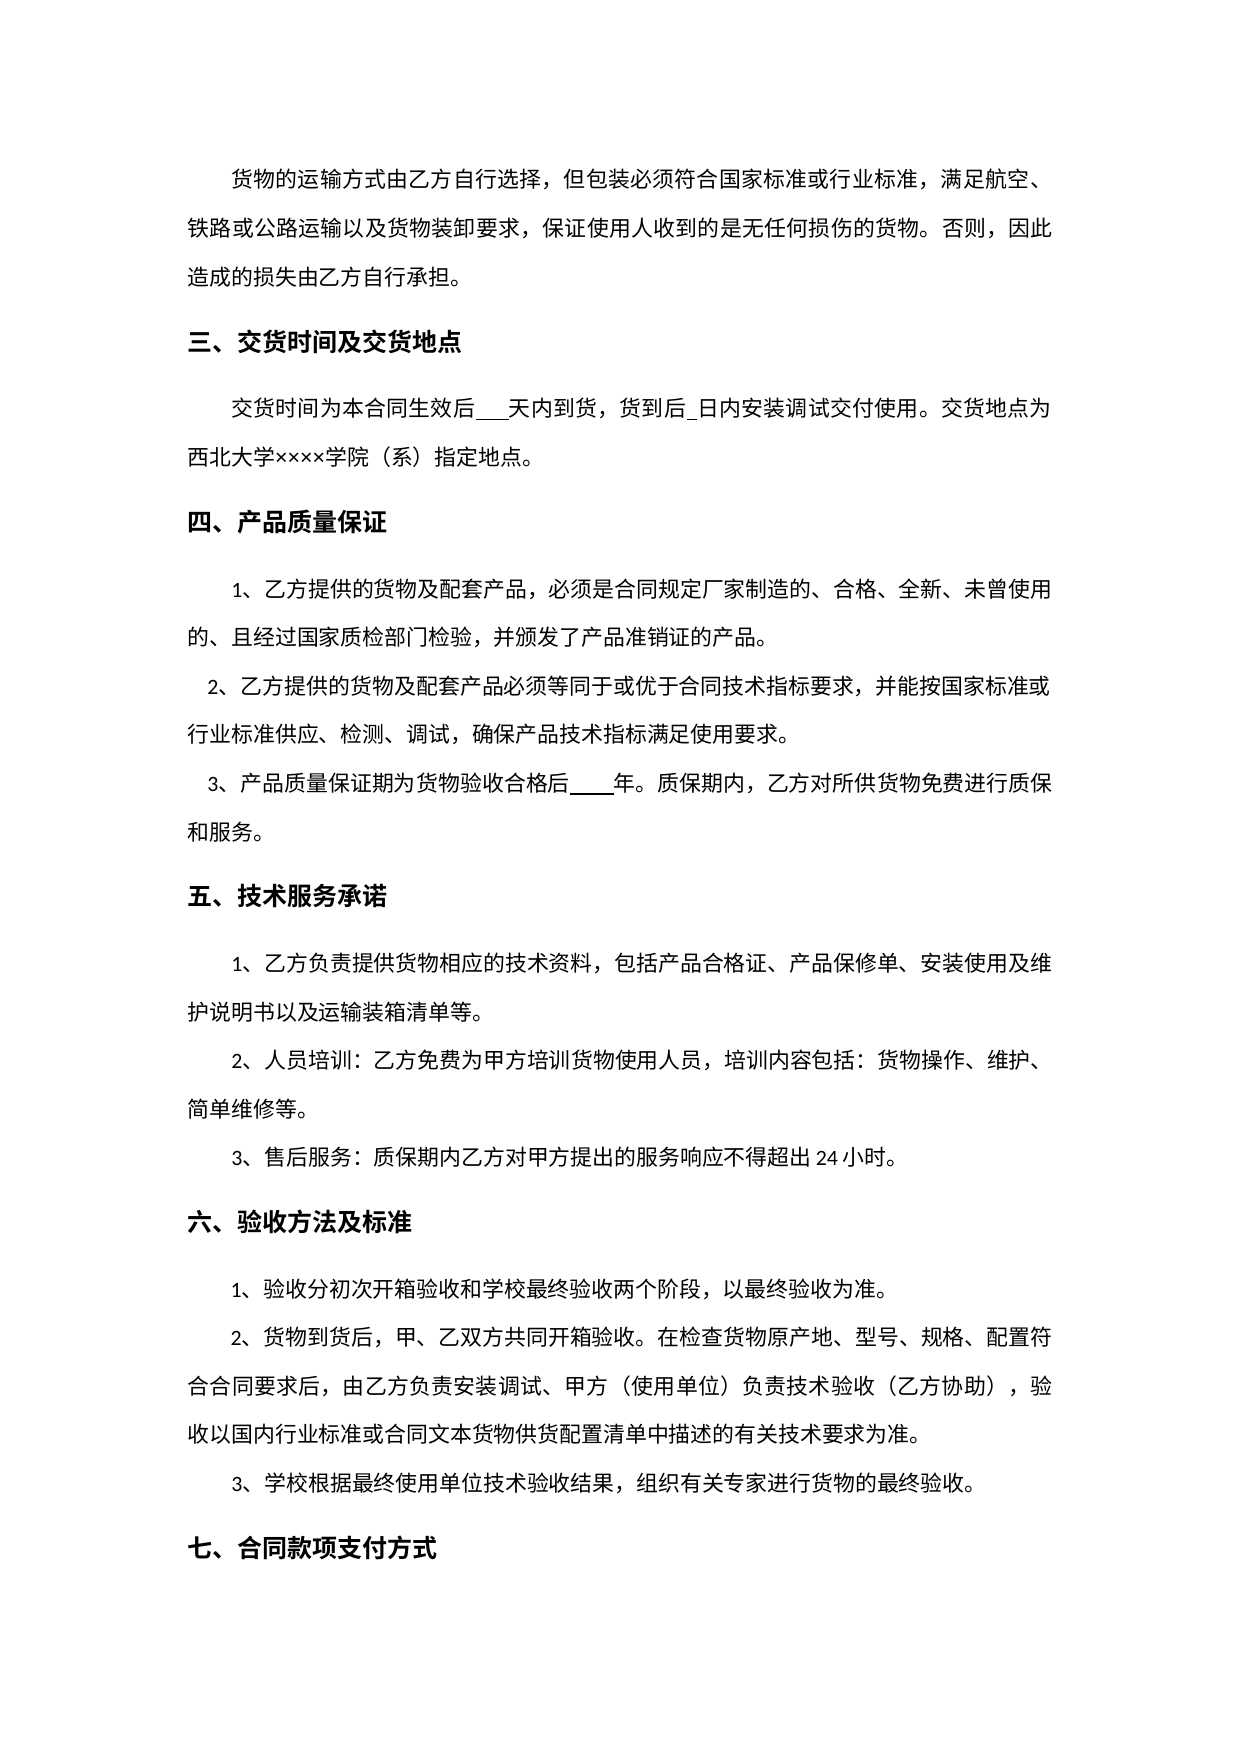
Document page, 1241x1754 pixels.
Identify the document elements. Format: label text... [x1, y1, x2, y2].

text 2、乙方提供的货物及配套产品必须等同于或优于合同技术指标要求，并能按国家标准或行业标准供应、检测、调试，确保产品技术指标满足使用要求。 [187, 668, 1053, 749]
text 3、售后服务：质保期内乙方对甲方提出的服务响应不得超出24小时。 [187, 1140, 1053, 1172]
text 交货时间为本合同生效后 天内到货，货到后 日内安装调试交付使用。交货地点为西北大学××××学院（系）指定地点。 [187, 391, 1053, 472]
text 货物的运输方式由乙方自行选择，但包装必须符合国家标准或行业标准，满足航空、铁路或公路运输以及货物装卸要求，保证使用人收到的是无任何损伤的货物。否则，因此造成的损失由乙方自行承担。 [187, 162, 1053, 292]
text 六、验收方法及标准 [187, 1188, 1053, 1253]
text 1、乙方负责提供货物相应的技术资料，包括产品合格证、产品保修单、安装使用及维护说明书以及运输装箱清单等。 [187, 946, 1053, 1027]
text 七、合同款项支付方式 [187, 1514, 1053, 1579]
text 2、货物到货后，甲、乙双方共同开箱验收。在检查货物原产地、型号、规格、配置符合合同要求后，由乙方负责安装调试、甲方（使用单位）负责技术验收（乙方协助），验收以国内行业标准或合同文本货物供货配置清单中描述的有关技术要求为准。 [187, 1319, 1053, 1449]
text 1、乙方提供的货物及配套产品，必须是合同规定厂家制造的、合格、全新、未曾使用的、且经过国家质检部门检验，并颁发了产品准销证的产品。 [187, 571, 1053, 652]
text 1、验收分初次开箱验收和学校最终验收两个阶段，以最终验收为准。 [187, 1271, 1053, 1304]
text 2、人员培训：乙方免费为甲方培训货物使用人员，培训内容包括：货物操作、维护、简单维修等。 [187, 1043, 1053, 1124]
text 三、交货时间及交货地点 [187, 308, 1053, 373]
text 3、学校根据最终使用单位技术验收结果，组织有关专家进行货物的最终验收。 [187, 1465, 1053, 1498]
text 五、技术服务承诺 [187, 862, 1053, 927]
text 3、产品质量保证期为货物验收合格后 年。质保期内，乙方对所供货物免费进行质保和服务。 [187, 765, 1053, 847]
text 四、产品质量保证 [187, 488, 1053, 553]
